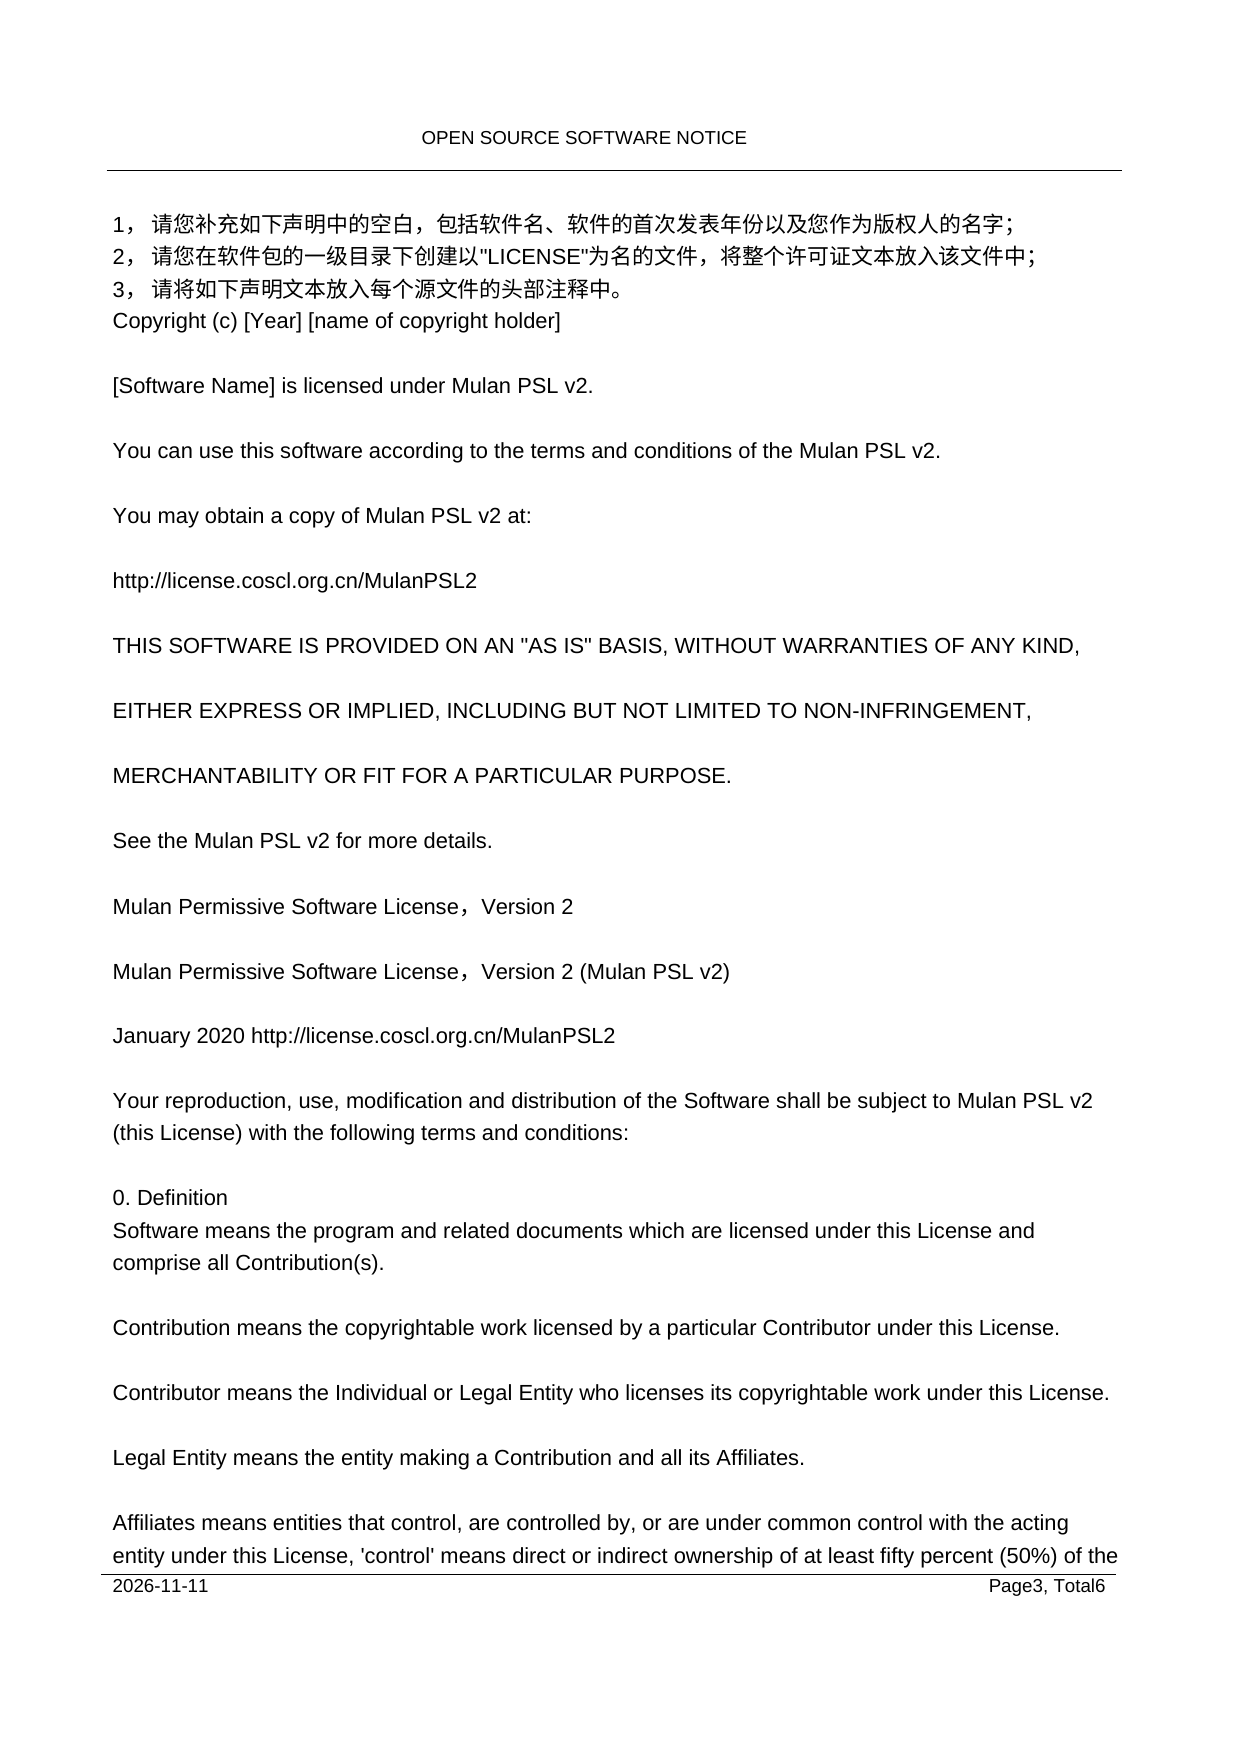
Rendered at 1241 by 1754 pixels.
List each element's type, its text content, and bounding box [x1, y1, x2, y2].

text Mulan Permissive Software License，Version 2 [112, 889, 1128, 921]
text Contributor means the Individual or Legal Entity who licenses its copyrightable work under this License. [112, 1376, 1128, 1409]
text http://license.coscl.org.cn/MulanPSL2 [112, 564, 1128, 596]
text 0. Definition [112, 1181, 1128, 1214]
text [Software Name] is licensed under Mulan PSL v2. [112, 369, 1128, 401]
text EITHER EXPRESS OR IMPLIED, INCLUDING BUT NOT LIMITED TO NON-INFRINGEMENT, [112, 694, 1128, 726]
text Software means the program and related documents which are licensed under this License and comprise all Contribution(s). [112, 1214, 1128, 1279]
text 3， 请将如下声明文本放入每个源文件的头部注释中。 [112, 271, 1128, 304]
text Contribution means the copyrightable work licensed by a particular Contributor under this License. [112, 1311, 1128, 1344]
text Mulan Permissive Software License，Version 2 (Mulan PSL v2) [112, 954, 1128, 986]
text Legal Entity means the entity making a Contribution and all its Affiliates. [112, 1441, 1128, 1474]
text 1， 请您补充如下声明中的空白，包括软件名、软件的首次发表年份以及您作为版权人的名字； [112, 206, 1128, 239]
text You may obtain a copy of Mulan PSL v2 at: [112, 499, 1128, 531]
text Copyright (c) [Year] [name of copyright holder] [112, 304, 1128, 336]
text You can use this software according to the terms and conditions of the Mulan PSL v2. [112, 434, 1128, 466]
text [112, 1506, 1128, 1571]
text See the Mulan PSL v2 for more details. [112, 824, 1128, 856]
text MERCHANTABILITY OR FIT FOR A PARTICULAR PURPOSE. [112, 759, 1128, 791]
text 2， 请您在软件包的一级目录下创建以"LICENSE"为名的文件，将整个许可证文本放入该文件中； [112, 239, 1128, 271]
text Your reproduction, use, modification and distribution of the Software shall be subject to Mulan PSL v2 (this License) with the following terms and conditions: [112, 1084, 1128, 1149]
text THIS SOFTWARE IS PROVIDED ON AN "AS IS" BASIS, WITHOUT WARRANTIES OF ANY KIND, [112, 629, 1128, 661]
text January 2020 http://license.coscl.org.cn/MulanPSL2 [112, 1019, 1128, 1051]
